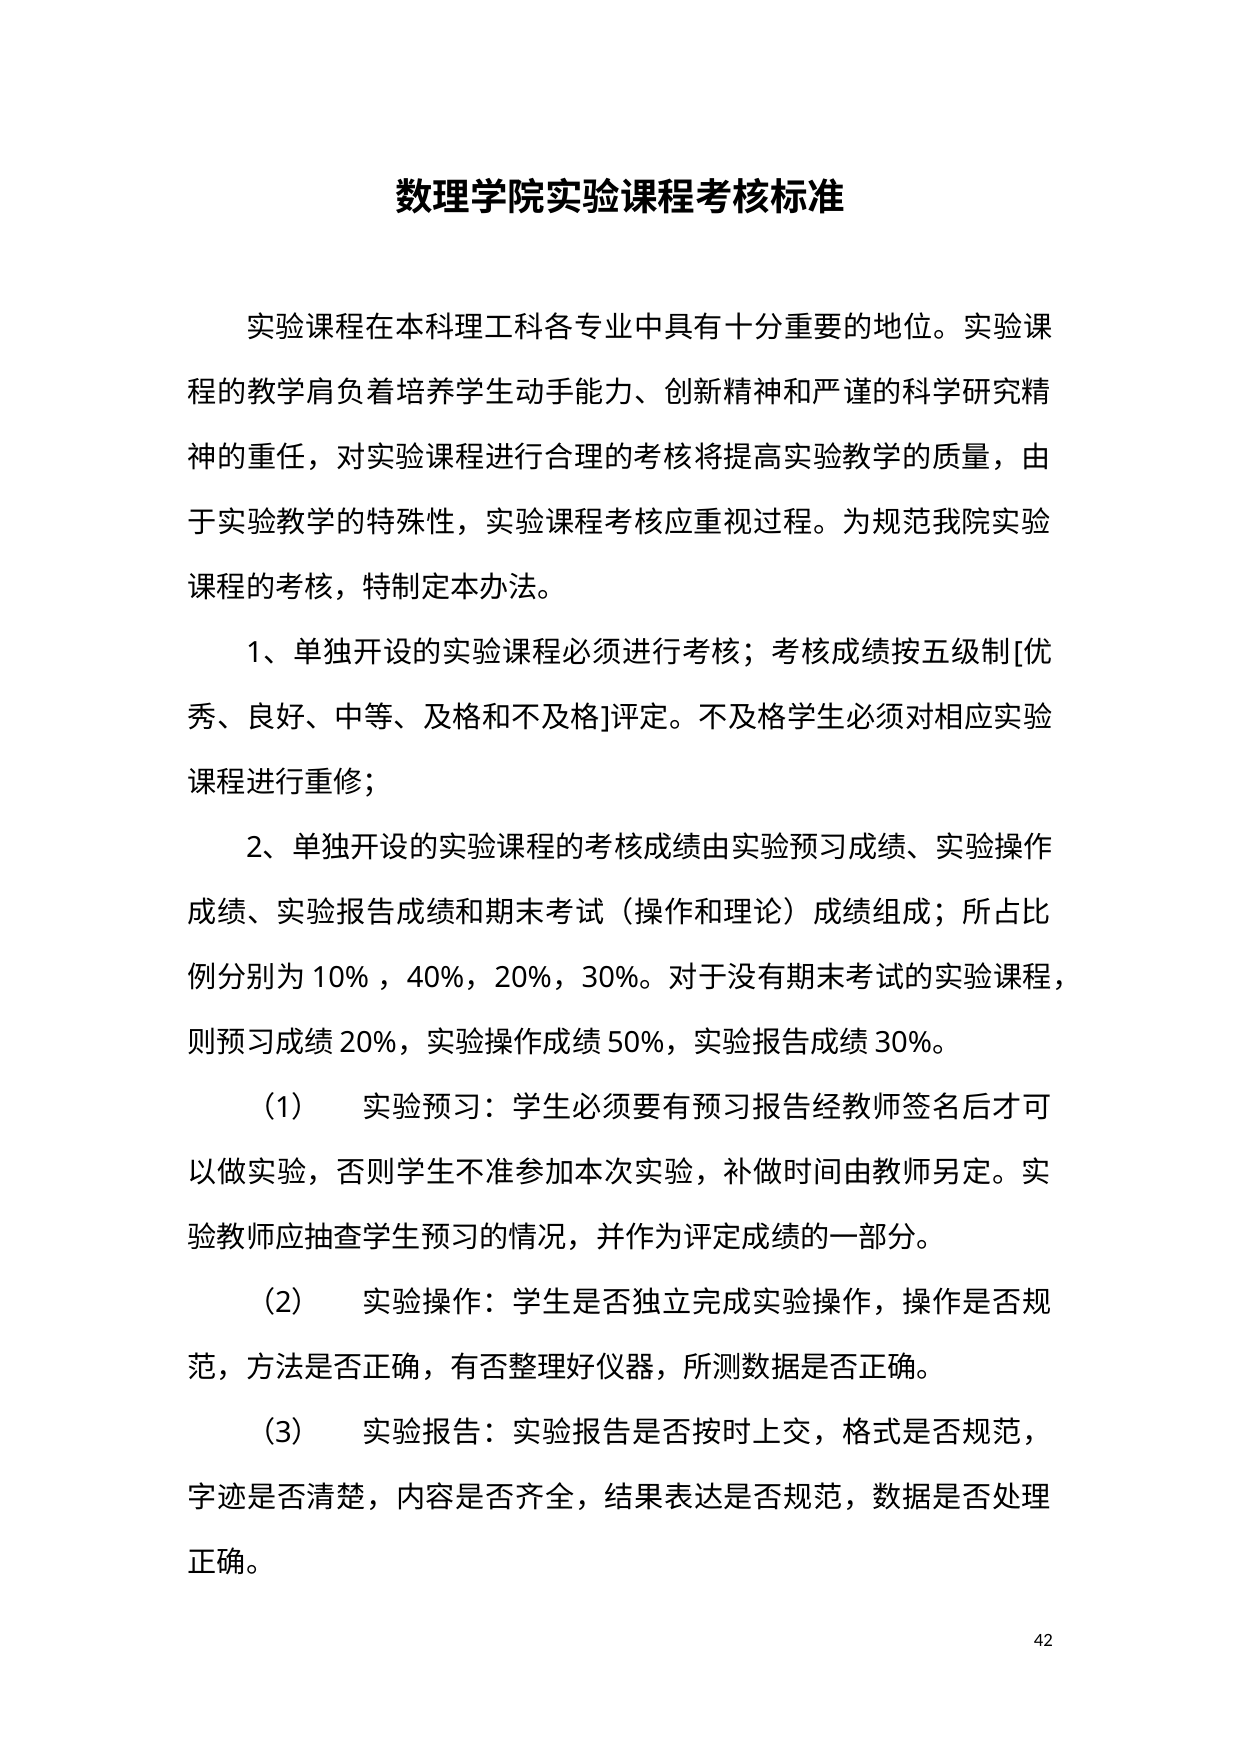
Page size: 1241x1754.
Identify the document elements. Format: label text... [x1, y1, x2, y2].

list 实验操作：学生是否独立完成实验操作，操作是否规范，方法是否正确，有否整理好仪器，所测数据是否正确。 [187, 1267, 1053, 1397]
list 实验预习：学生必须要有预习报告经教师签名后才可以做实验，否则学生不准参加本次实验，补做时间由教师另定。实验教师应抽查学生预习的情况，并作为评定成绩的一部分。 [187, 1072, 1053, 1267]
list 实验报告：实验报告是否按时上交，格式是否规范，字迹是否清楚，内容是否齐全，结果表达是否规范，数据是否处理正确。 [187, 1397, 1053, 1592]
text 实验课程在本科理工科各专业中具有十分重要的地位。实验课程的教学肩负着培养学生动手能力、创新精神和严谨的科学研究精神的重任，对实验课程进行合理的考核将提高实验教学的质量，由于实验教学的特殊性，实验课程考核应重视过程。为规范我院实验课程的考核，特制定本办法。 [187, 292, 1053, 617]
text 1、单独开设的实验课程必须进行考核；考核成绩按五级制[优秀、良好、中等、及格和不及格]评定。不及格学生必须对相应实验课程进行重修； [187, 617, 1053, 812]
text 2、单独开设的实验课程的考核成绩由实验预习成绩、实验操作成绩、实验报告成绩和期末考试（操作和理论）成绩组成；所占比例分别为10% ，40%，20%，30%。对于没有期末考试的实验课程，则预习成绩20%，实验操作成绩50%，实验报告成绩30%。 [187, 812, 1053, 1072]
text 数理学院实验课程考核标准 [187, 162, 1053, 227]
